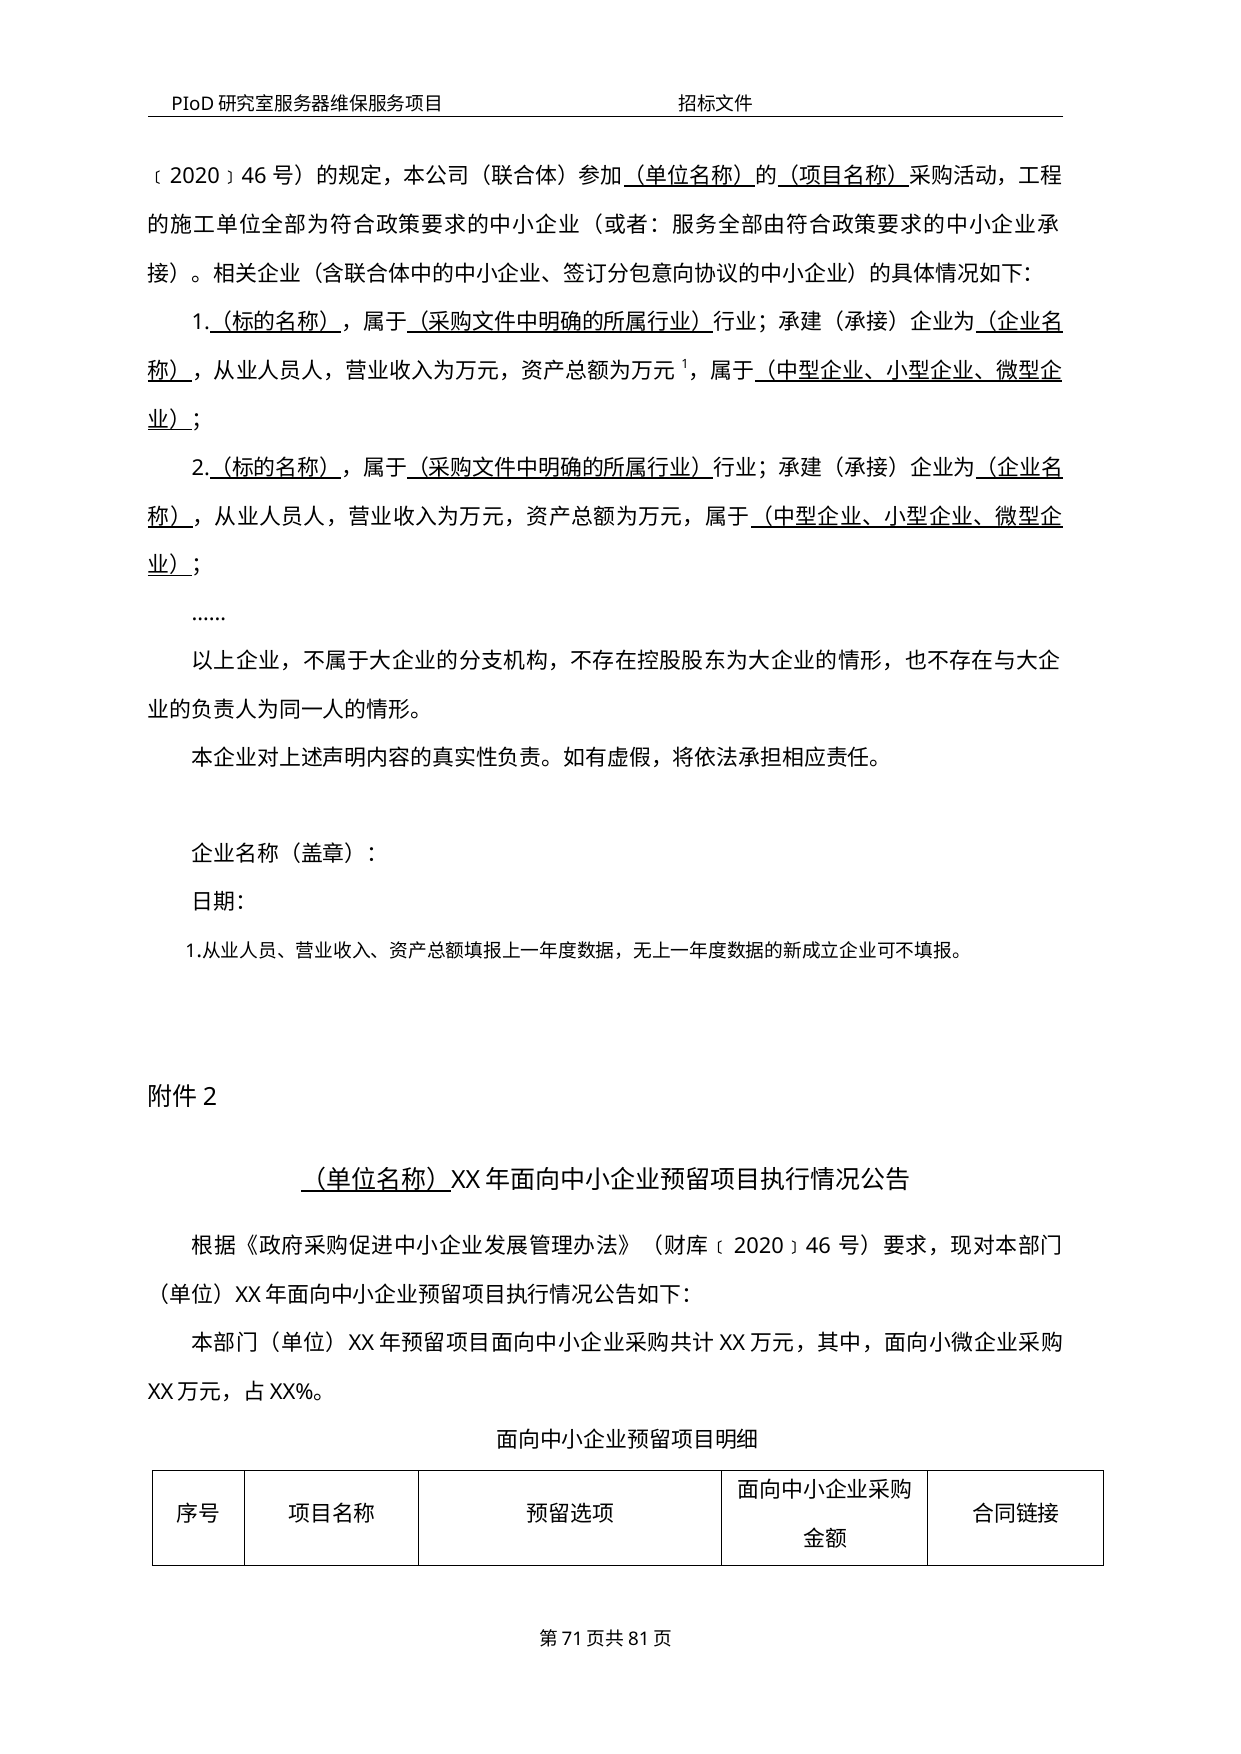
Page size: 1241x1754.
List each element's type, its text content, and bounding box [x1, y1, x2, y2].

text 日期： [148, 884, 1063, 916]
table_header 项目名称 [245, 1471, 418, 1565]
text 以上企业，不属于大企业的分支机构，不存在控股股东为大企业的情形，也不存在与大企业的负责人为同一人的情形。 [148, 643, 1063, 724]
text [148, 158, 1063, 288]
text …… [148, 595, 1063, 628]
text 附件2 [148, 1062, 1063, 1127]
text 本企业对上述声明内容的真实性负责。如有虚假，将依法承担相应责任。 [148, 740, 1063, 772]
text （单位名称）XX年面向中小企业预留项目执行情况公告 [148, 1145, 1063, 1210]
text 企业名称（盖章）： [148, 836, 1063, 868]
text 2.（标的名称），属于（采购文件中明确的所属行业）行业；承建（承接）企业为（企业名称），从业人员人，营业收入为万元，资产总额为万元，属于（中型企业、小型企业、微型企业）； [148, 449, 1063, 579]
table_header 序号 [153, 1471, 244, 1565]
text 1.（标的名称），属于（采购文件中明确的所属行业）行业；承建（承接）企业为（企业名称），从业人员人，营业收入为万元，资产总额为万元1，属于（中型企业、小型企业、微型企业）； [148, 304, 1063, 434]
table_header 面向中小企业采购金额 [722, 1471, 927, 1565]
text 1.从业人员、营业收入、资产总额填报上一年度数据，无上一年度数据的新成立企业可不填报。 [148, 932, 1063, 965]
table_header 预留选项 [419, 1471, 721, 1565]
text 面向中小企业预留项目明细 [148, 1422, 1063, 1454]
table_header 合同链接 [928, 1471, 1103, 1565]
text 本部门（单位）XX年预留项目面向中小企业采购共计XX万元，其中，面向小微企业采购XX万元，占XX%。 [148, 1325, 1063, 1406]
text 根据《政府采购促进中小企业发展管理办法》（财库﹝2020﹞46 号）要求，现对本部门（单位）XX年面向中小企业预留项目执行情况公告如下： [148, 1228, 1063, 1309]
